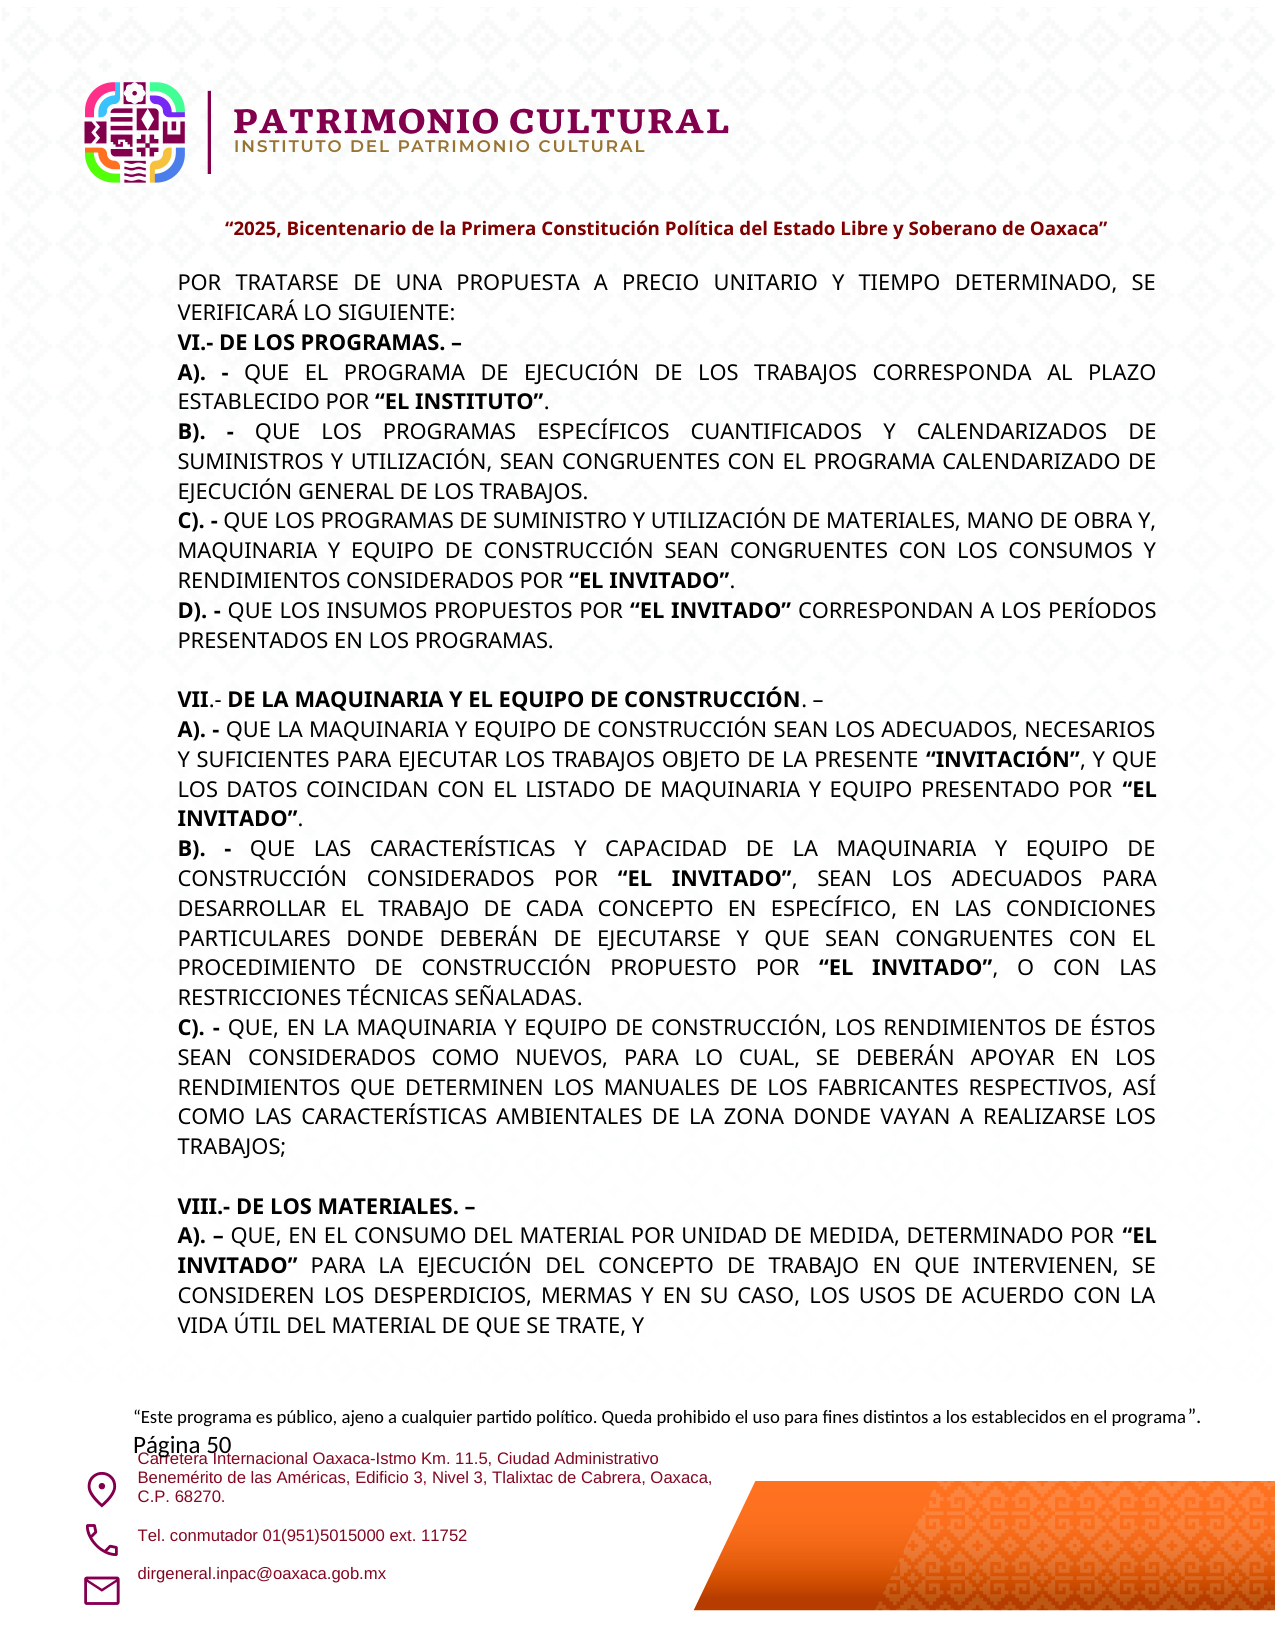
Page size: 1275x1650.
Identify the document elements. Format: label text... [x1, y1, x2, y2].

text B). - QUE LAS CARACTERÍSTICAS Y CAPACIDAD DE LA MAQUINARIA Y EQUIPO DE CONSTRUCCIÓN CONSIDERADOS POR “EL INVITADO”, SEAN LOS ADECUADOS PARA DESARROLLAR EL TRABAJO DE CADA CONCEPTO EN ESPECÍFICO, EN LAS CONDICIONES PARTICULARES DONDE DEBERÁN DE EJECUTARSE Y QUE SEAN CONGRUENTES CON EL PROCEDIMIENTO DE CONSTRUCCIÓN PROPUESTO POR “EL INVITADO”, O CON LAS RESTRICCIONES TÉCNICAS SEÑALADAS. [177, 833, 1157, 1012]
text POR TRATARSE DE UNA PROPUESTA A PRECIO UNITARIO Y TIEMPO DETERMINADO, SE VERIFICARÁ LO SIGUIENTE: [177, 267, 1157, 327]
text A). - QUE LA MAQUINARIA Y EQUIPO DE CONSTRUCCIÓN SEAN LOS ADECUADOS, NECESARIOS Y SUFICIENTES PARA EJECUTAR LOS TRABAJOS OBJETO DE LA PRESENTE “INVITACIÓN”, Y QUE LOS DATOS COINCIDAN CON EL LISTADO DE MAQUINARIA Y EQUIPO PRESENTADO POR “EL INVITADO”. [177, 714, 1157, 833]
text C). - QUE, EN LA MAQUINARIA Y EQUIPO DE CONSTRUCCIÓN, LOS RENDIMIENTOS DE ÉSTOS SEAN CONSIDERADOS COMO NUEVOS, PARA LO CUAL, SE DEBERÁN APOYAR EN LOS RENDIMIENTOS QUE DETERMINEN LOS MANUALES DE LOS FABRICANTES RESPECTIVOS, ASÍ COMO LAS CARACTERÍSTICAS AMBIENTALES DE LA ZONA DONDE VAYAN A REALIZARSE LOS TRABAJOS; [177, 1012, 1157, 1161]
text VI.- DE LOS PROGRAMAS. – [177, 327, 1157, 357]
text B). - QUE LOS PROGRAMAS ESPECÍFICOS CUANTIFICADOS Y CALENDARIZADOS DE SUMINISTROS Y UTILIZACIÓN, SEAN CONGRUENTES CON EL PROGRAMA CALENDARIZADO DE EJECUCIÓN GENERAL DE LOS TRABAJOS. [177, 416, 1157, 506]
text VII.- DE LA MAQUINARIA Y EL EQUIPO DE CONSTRUCCIÓN. – [177, 684, 1157, 714]
text A). – QUE, EN EL CONSUMO DEL MATERIAL POR UNIDAD DE MEDIDA, DETERMINADO POR “EL INVITADO” PARA LA EJECUCIÓN DEL CONCEPTO DE TRABAJO EN QUE INTERVIENEN, SE CONSIDEREN LOS DESPERDICIOS, MERMAS Y EN SU CASO, LOS USOS DE ACUERDO CON LA VIDA ÚTIL DEL MATERIAL DE QUE SE TRATE, Y [177, 1221, 1157, 1340]
picture [1, 7, 1275, 1650]
text A). - QUE EL PROGRAMA DE EJECUCIÓN DE LOS TRABAJOS CORRESPONDA AL PLAZO ESTABLECIDO POR “EL INSTITUTO”. [177, 357, 1157, 416]
text D). - QUE LOS INSUMOS PROPUESTOS POR “EL INVITADO” CORRESPONDAN A LOS PERÍODOS PRESENTADOS EN LOS PROGRAMAS. [177, 595, 1157, 654]
text C). - QUE LOS PROGRAMAS DE SUMINISTRO Y UTILIZACIÓN DE MATERIALES, MANO DE OBRA Y, MAQUINARIA Y EQUIPO DE CONSTRUCCIÓN SEAN CONGRUENTES CON LOS CONSUMOS Y RENDIMIENTOS CONSIDERADOS POR “EL INVITADO”. [177, 506, 1157, 595]
text VIII.- DE LOS MATERIALES. – [177, 1191, 1157, 1221]
